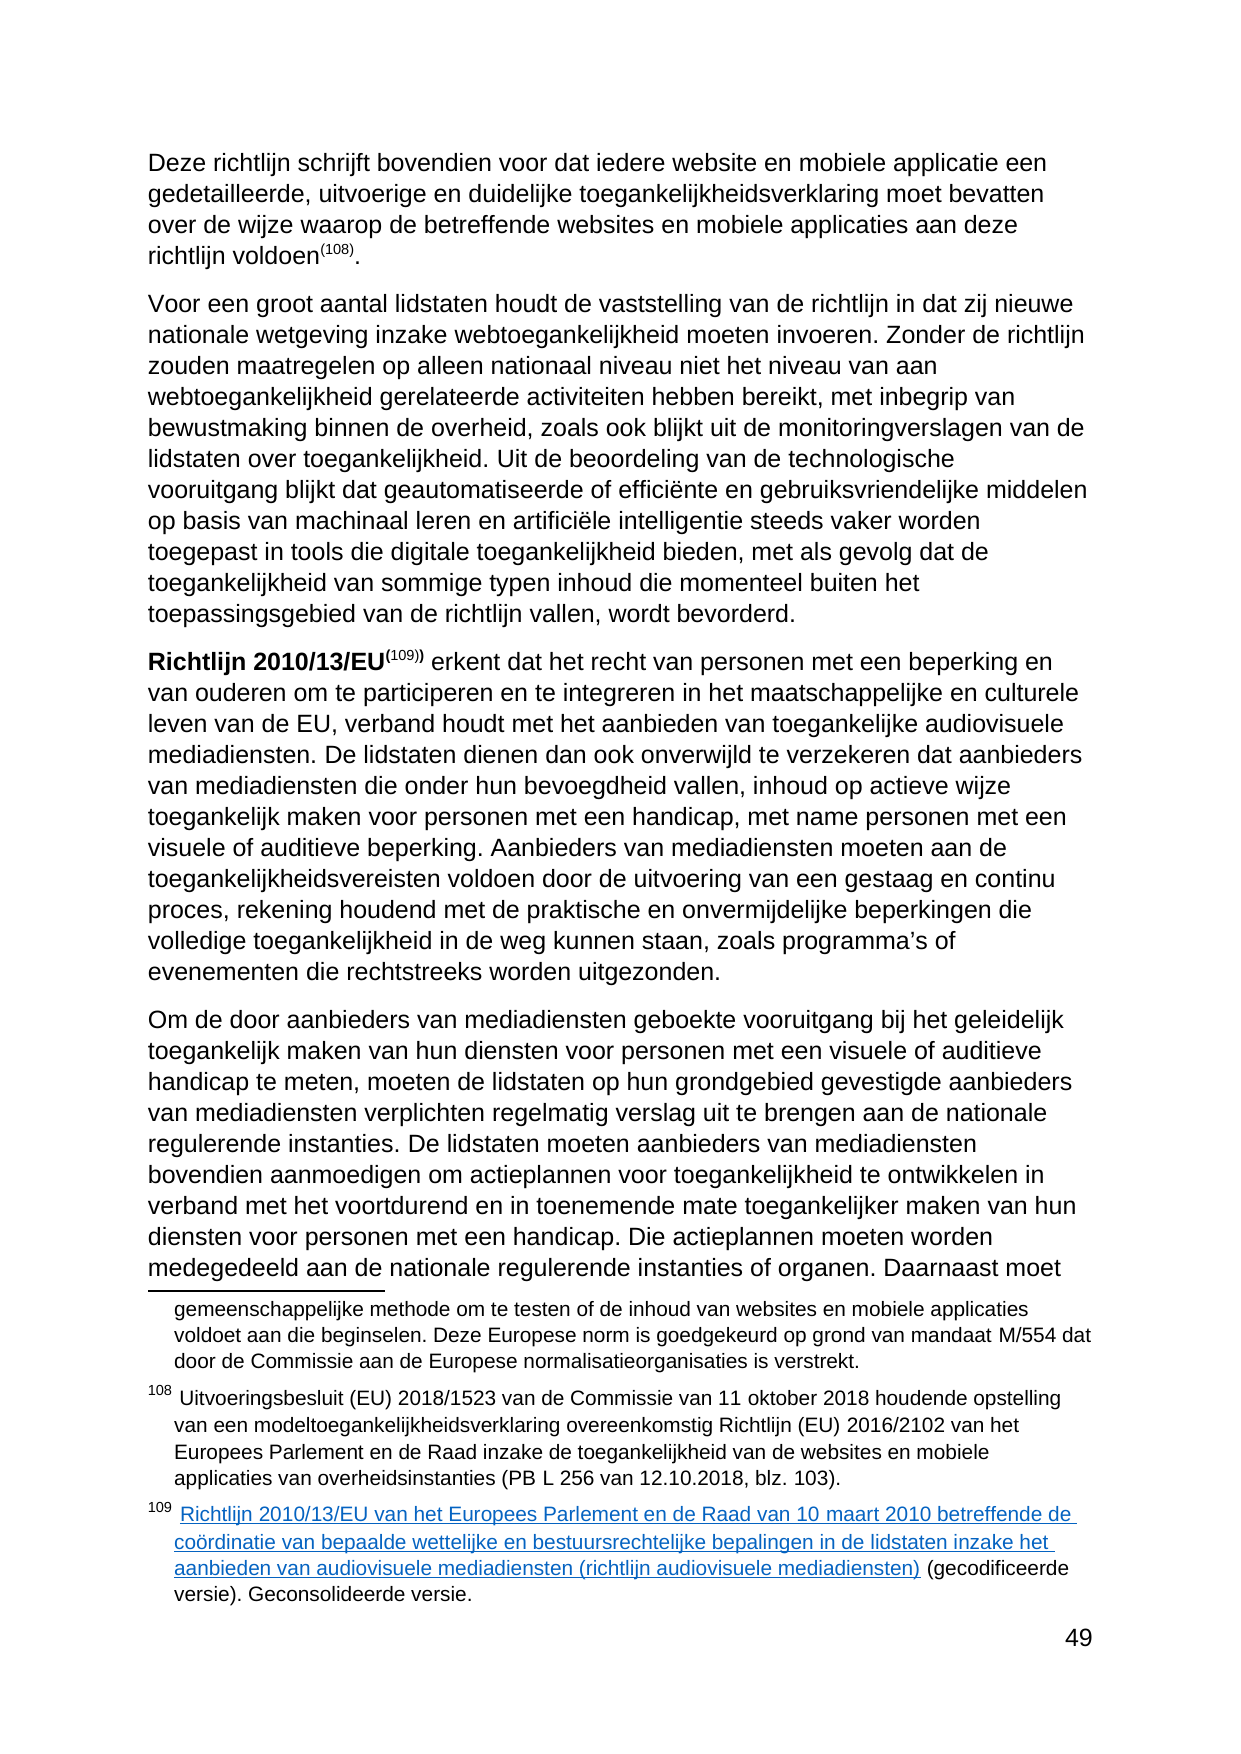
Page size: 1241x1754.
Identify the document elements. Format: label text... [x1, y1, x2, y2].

text Deze richtlijn schrijft bovendien voor dat iedere website en mobiele applicatie een gedetailleerde, uitvoerige en duidelijke toegankelijkheidsverklaring moet bevatten over de wijze waarop de betreffende websites en mobiele applicaties aan deze richtlijn voldoen(). [148, 148, 1092, 269]
text Voor een groot aantal lidstaten houdt de vaststelling van de richtlijn in dat zij nieuwe nationale wetgeving inzake webtoegankelijkheid moeten invoeren. Zonder de richtlijn zouden maatregelen op alleen nationaal niveau niet het niveau van aan webtoegankelijkheid gerelateerde activiteiten hebben bereikt, met inbegrip van bewustmaking binnen de overheid, zoals ook blijkt uit de monitoringverslagen van de lidstaten over toegankelijkheid. Uit de beoordeling van de technologische vooruitgang blijkt dat geautomatiseerde of efficiënte en gebruiksvriendelijke middelen op basis van machinaal leren en artificiële intelligentie steeds vaker worden toegepast in tools die digitale toegankelijkheid bieden, met als gevolg dat de toegankelijkheid van sommige typen inhoud die momenteel buiten het toepassingsgebied van de richtlijn vallen, wordt bevorderd. [148, 288, 1092, 628]
text Richtlijn 2010/13/EU()) erkent dat het recht van personen met een beperking en van ouderen om te participeren en te integreren in het maatschappelijke en culturele leven van de EU, verband houdt met het aanbieden van toegankelijke audiovisuele mediadiensten. De lidstaten dienen dan ook onverwijld te verzekeren dat aanbieders van mediadiensten die onder hun bevoegdheid vallen, inhoud op actieve wijze toegankelijk maken voor personen met een handicap, met name personen met een visuele of auditieve beperking. Aanbieders van mediadiensten moeten aan de toegankelijkheidsvereisten voldoen door de uitvoering van een gestaag en continu proces, rekening houdend met de praktische en onvermijdelijke beperkingen die volledige toegankelijkheid in de weg kunnen staan, zoals programma’s of evenementen die rechtstreeks worden uitgezonden. [148, 647, 1092, 986]
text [148, 1005, 1092, 1282]
